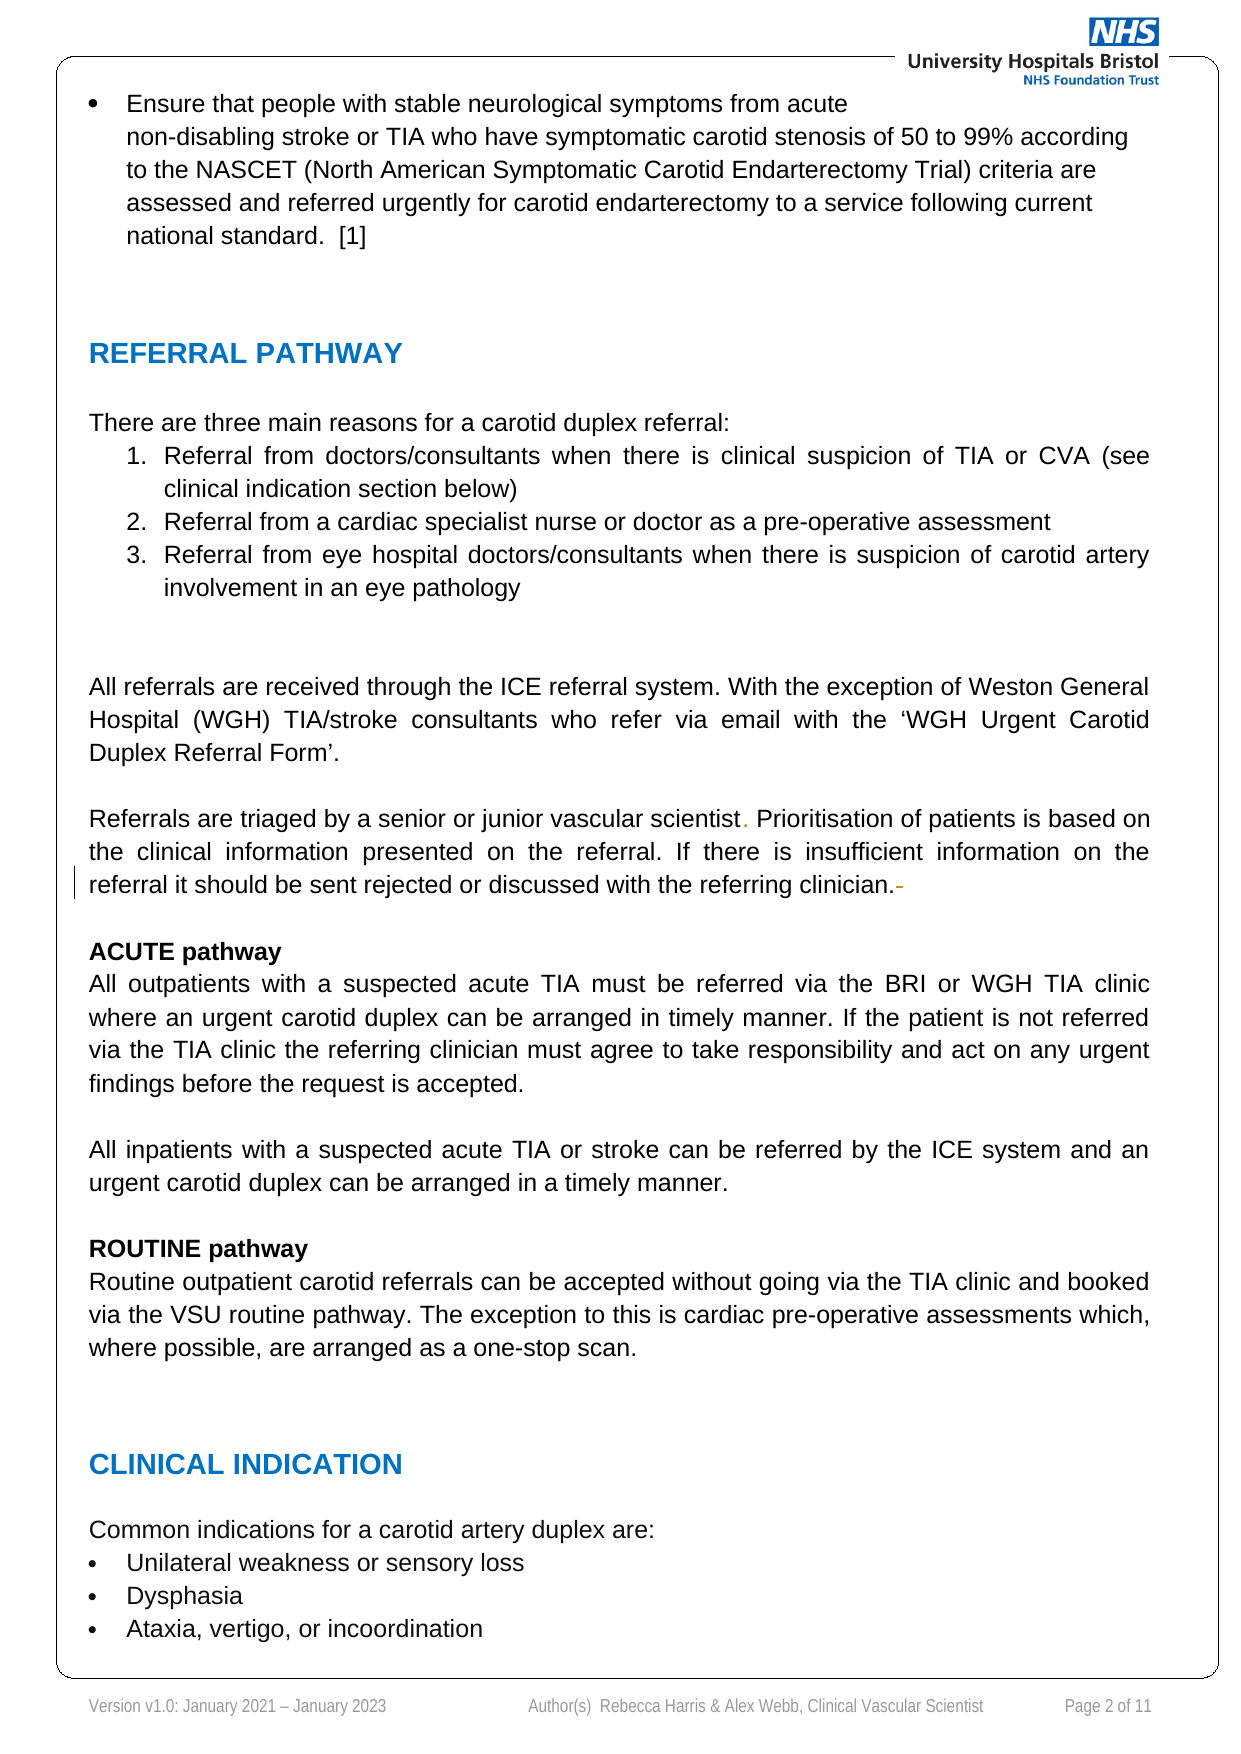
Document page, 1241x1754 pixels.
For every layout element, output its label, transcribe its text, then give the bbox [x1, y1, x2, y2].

list Ataxia, vertigo, or incoordination [89, 1614, 1152, 1643]
subtitle Referral from doctors/consultants when there is clinical suspicion of TIA or CVA (see clinical indication section below) [126, 441, 1152, 503]
text CLINICAL INDICATION [89, 1447, 1152, 1481]
text REFERRAL PATHWAY [89, 337, 1152, 370]
subtitle ACUTE pathway [89, 936, 1152, 965]
subtitle There are three main reasons for a carotid duplex referral: [89, 408, 1152, 437]
subtitle Referral from a cardiac specialist nurse or doctor as a pre-operative assessment [126, 507, 1152, 536]
picture [895, 9, 1169, 101]
subtitle ROUTINE pathway [89, 1234, 1152, 1262]
subtitle All inpatients with a suspected acute TIA or stroke can be referred by the ICE system and an urgent carotid duplex can be arranged in a timely manner. [89, 1134, 1152, 1196]
subtitle Routine outpatient carotid referrals can be accepted without going via the TIA clinic and booked via the VSU routine pathway. The exception to this is cardiac pre-operative assessments which, where possible, are arranged as a one-stop scan. [89, 1267, 1152, 1361]
list Ensure that people with stable neurological symptoms from acute non-disabling stroke or TIA who have symptomatic carotid stenosis of 50 to 99% according to the NASCET (North American Symptomatic Carotid Endarterectomy Trial) criteria are assessed and referred urgently for carotid endarterectomy to a service following current national standard. [1] [89, 89, 1152, 249]
subtitle Referrals are triaged by a senior or junior vascular scientist. Prioritisation of patients is based on the clinical information presented on the referral. If there is insufficient information on the referral it should be sent rejected or discussed with the referring clinician. [89, 804, 1152, 899]
text Common indications for a carotid artery duplex are: [89, 1515, 1152, 1544]
list Unilateral weakness or sensory loss [89, 1548, 1152, 1577]
subtitle All outpatients with a suspected acute TIA must be referred via the BRI or WGH TIA clinic where an urgent carotid duplex can be arranged in timely manner. If the patient is not referred via the TIA clinic the referring clinician must agree to take responsibility and act on any urgent findings before the request is accepted. [89, 969, 1152, 1097]
subtitle Referral from eye hospital doctors/consultants when there is suspicion of carotid artery involvement in an eye pathology [126, 540, 1152, 602]
list Dysphasia [89, 1581, 1152, 1610]
subtitle All referrals are received through the ICE referral system. With the exception of Weston General Hospital (WGH) TIA/stroke consultants who refer via email with the ‘WGH Urgent Carotid Duplex Referral Form’. [89, 672, 1152, 767]
